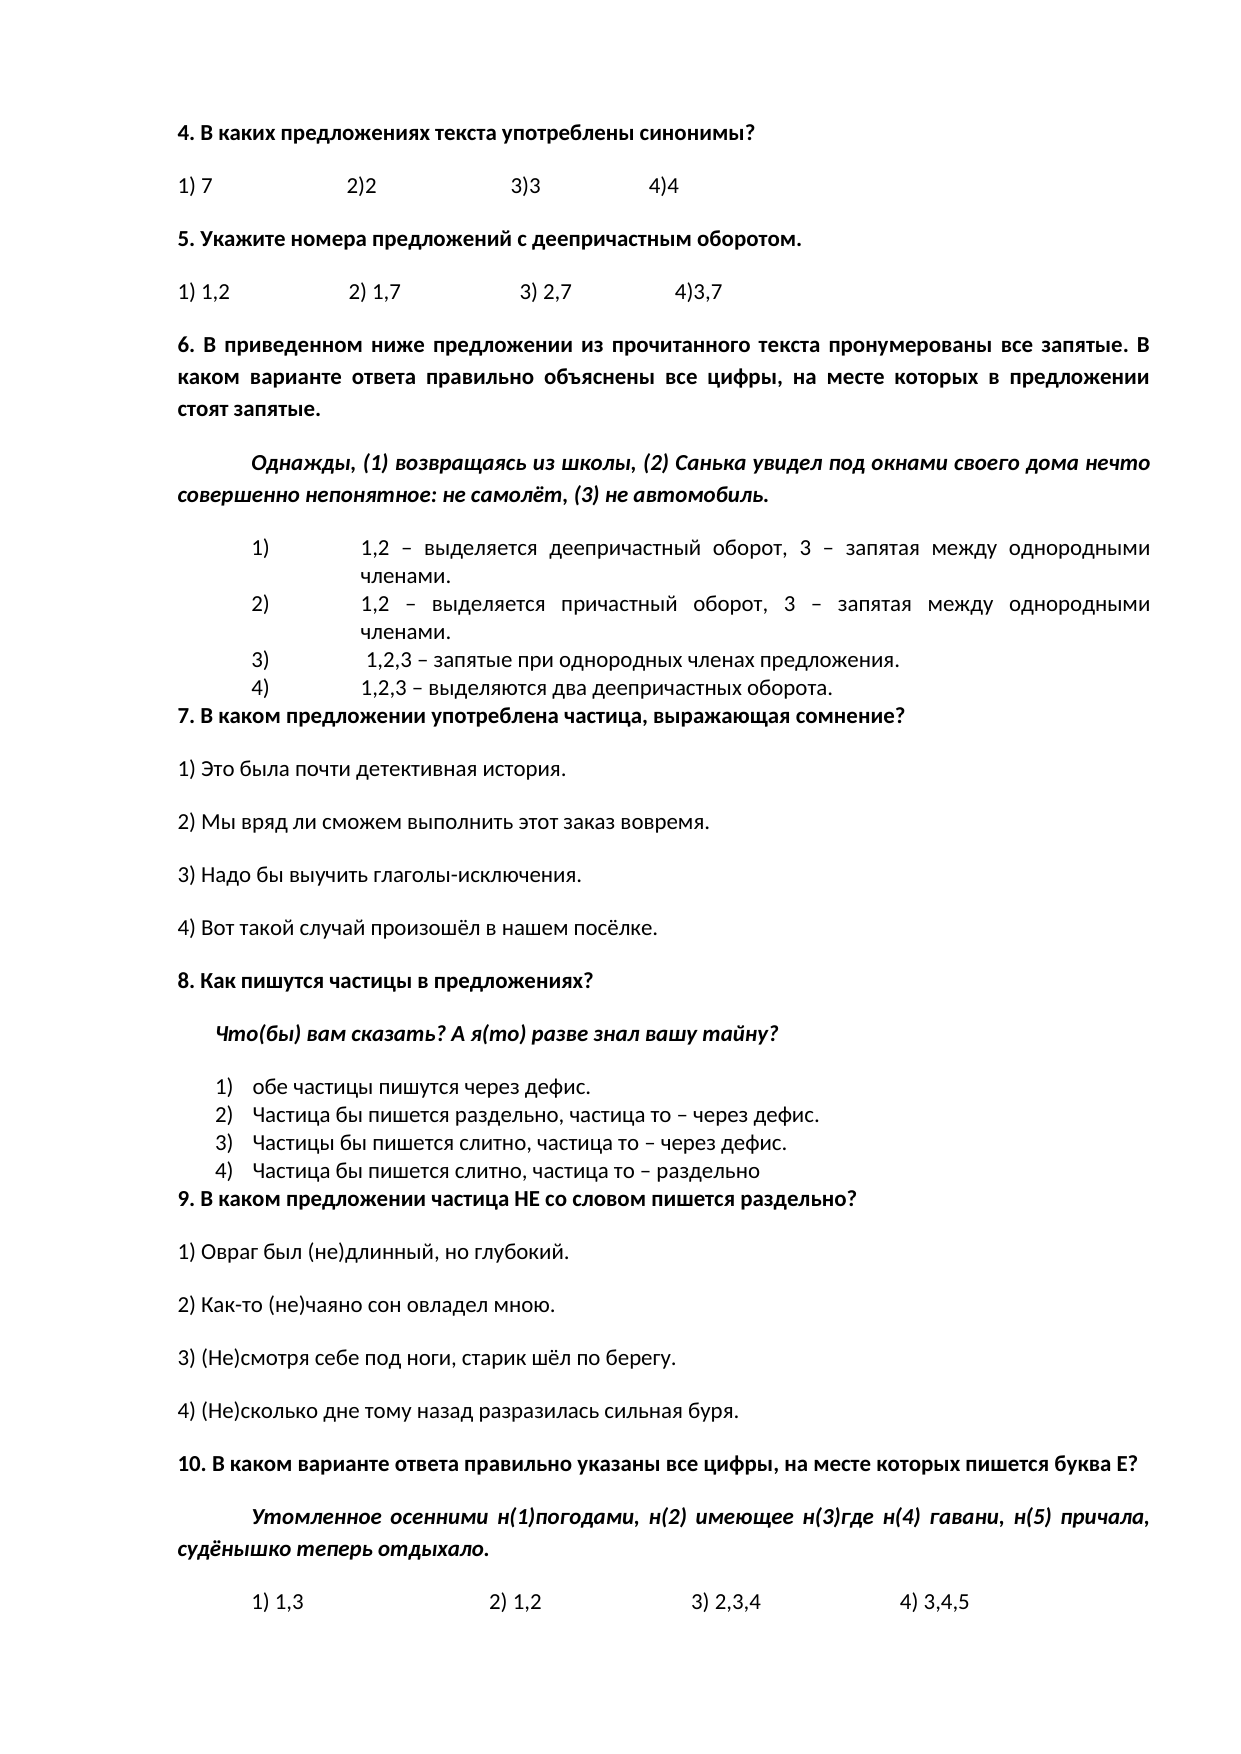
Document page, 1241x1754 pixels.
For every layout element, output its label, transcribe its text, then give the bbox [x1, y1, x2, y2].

text Что(бы) вам сказать? А я(то) разве знал вашу тайну? [177, 1019, 1152, 1047]
list 1,2,3 – выделяются два деепричастных оборота. [251, 673, 1152, 701]
text Утомленное осенними н(1)погодами, н(2) имеющее н(3)где н(4) гавани, н(5) причала, судёнышко теперь отдыхало. [177, 1502, 1152, 1562]
text Однажды, (1) возвращаясь из школы, (2) Санька увидел под окнами своего дома нечто совершенно непонятное: не самолёт, (3) не автомобиль. [177, 448, 1152, 508]
text 1) 7 2)2 3)3 4)4 [177, 171, 1152, 199]
text 10. В каком варианте ответа правильно указаны все цифры, на месте которых пишется буква Е? [177, 1449, 1152, 1477]
text 3) Надо бы выучить глаголы-исключения. [177, 860, 1152, 888]
list Частица бы пишется слитно, частица то – раздельно [215, 1156, 1152, 1184]
text 8. Как пишутся частицы в предложениях? [177, 966, 1152, 994]
list 1,2 – выделяется причастный оборот, 3 – запятая между однородными членами. [251, 589, 1152, 645]
text 6. В приведенном ниже предложении из прочитанного текста пронумерованы все запятые. В каком варианте ответа правильно объяснены все цифры, на месте которых в предложении стоят запятые. [177, 330, 1152, 423]
text 4. В каких предложениях текста употреблены синонимы? [177, 118, 1152, 146]
text 1) Это была почти детективная история. [177, 754, 1152, 782]
list Частица бы пишется раздельно, частица то – через дефис. [215, 1100, 1152, 1128]
list 1,2 – выделяется деепричастный оборот, 3 – запятая между однородными членами. [251, 533, 1152, 589]
text 1) 1,3 2) 1,2 3) 2,3,4 4) 3,4,5 [177, 1587, 1152, 1616]
text 4) (Не)сколько дне тому назад разразилась сильная буря. [177, 1396, 1152, 1424]
text 2) Мы вряд ли сможем выполнить этот заказ вовремя. [177, 807, 1152, 835]
list Частицы бы пишется слитно, частица то – через дефис. [215, 1128, 1152, 1156]
text 4) Вот такой случай произошёл в нашем посёлке. [177, 913, 1152, 941]
list обе частицы пишутся через дефис. [215, 1072, 1152, 1100]
text 5. Укажите номера предложений с деепричастным оборотом. [177, 224, 1152, 252]
text 9. В каком предложении частица НЕ со словом пишется раздельно? [177, 1184, 1152, 1212]
text 2) Как-то (не)чаяно сон овладел мною. [177, 1290, 1152, 1318]
text 1) 1,2 2) 1,7 3) 2,7 4)3,7 [177, 277, 1152, 305]
text 1) Овраг был (не)длинный, но глубокий. [177, 1237, 1152, 1265]
text 7. В каком предложении употреблена частица, выражающая сомнение? [177, 701, 1152, 729]
list 1,2,3 – запятые при однородных членах предложения. [251, 645, 1152, 673]
text 3) (Не)смотря себе под ноги, старик шёл по берегу. [177, 1343, 1152, 1371]
